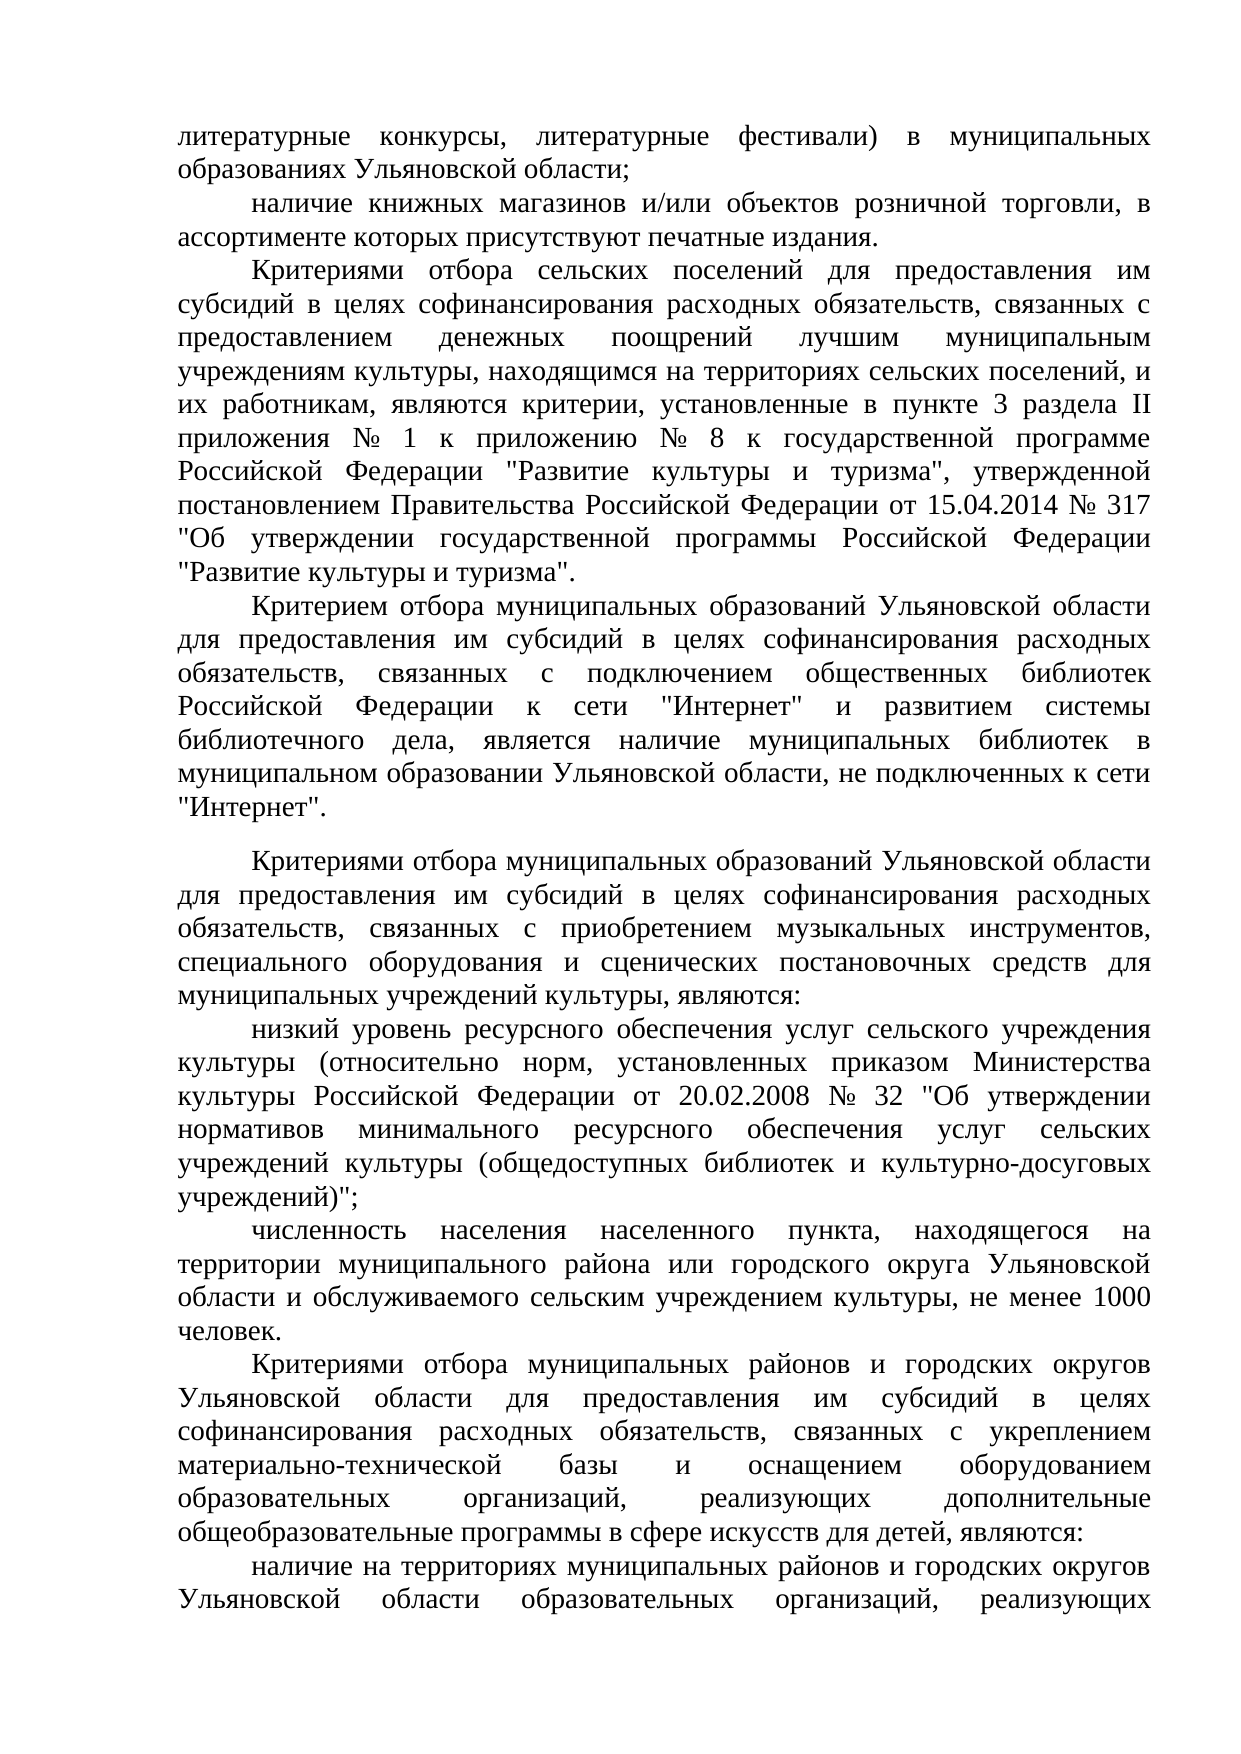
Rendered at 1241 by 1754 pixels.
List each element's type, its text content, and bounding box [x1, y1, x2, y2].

text Критерием отбора муниципальных образований Ульяновской области для предоставления им субсидий в целях софинансирования расходных обязательств, связанных с подключением общественных библиотек Российской Федерации к сети "Интернет" и развитием системы библиотечного дела, является наличие муниципальных библиотек в муниципальном образовании Ульяновской области, не подключенных к сети "Интернет". [177, 588, 1152, 822]
text численность населения населенного пункта, находящегося на территории муниципального района или городского округа Ульяновской области и обслуживаемого сельским учреждением культуры, не менее 1000 человек. [177, 1212, 1152, 1346]
text низкий уровень ресурсного обеспечения услуг сельского учреждения культуры (относительно норм, установленных приказом Министерства культуры Российской Федерации от 20.02.2008 № 32 "Об утверждении нормативов минимального ресурсного обеспечения услуг сельских учреждений культуры (общедоступных библиотек и культурно-досуговых учреждений)"; [177, 1011, 1152, 1212]
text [177, 118, 1152, 185]
text Критериями отбора муниципальных районов и городских округов Ульяновской области для предоставления им субсидий в целях софинансирования расходных обязательств, связанных с укреплением материально-технической базы и оснащением оборудованием образовательных организаций, реализующих дополнительные общеобразовательные программы в сфере искусств для детей, являются: [177, 1346, 1152, 1548]
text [177, 1548, 1152, 1615]
text Критериями отбора сельских поселений для предоставления им субсидий в целях софинансирования расходных обязательств, связанных с предоставлением денежных поощрений лучшим муниципальным учреждениям культуры, находящимся на территориях сельских поселений, и их работникам, являются критерии, установленные в пункте 3 раздела II приложения № 1 к приложению № 8 к государственной программе Российской Федерации "Развитие культуры и туризма", утвержденной постановлением Правительства Российской Федерации от 15.04.2014 № 317 "Об утверждении государственной программы Российской Федерации "Развитие культуры и туризма". [177, 252, 1152, 588]
text Критериями отбора муниципальных образований Ульяновской области для предоставления им субсидий в целях софинансирования расходных обязательств, связанных с приобретением музыкальных инструментов, специального оборудования и сценических постановочных средств для муниципальных учреждений культуры, являются: [177, 843, 1152, 1011]
text наличие книжных магазинов и/или объектов розничной торговли, в ассортименте которых присутствуют печатные издания. [177, 185, 1152, 252]
